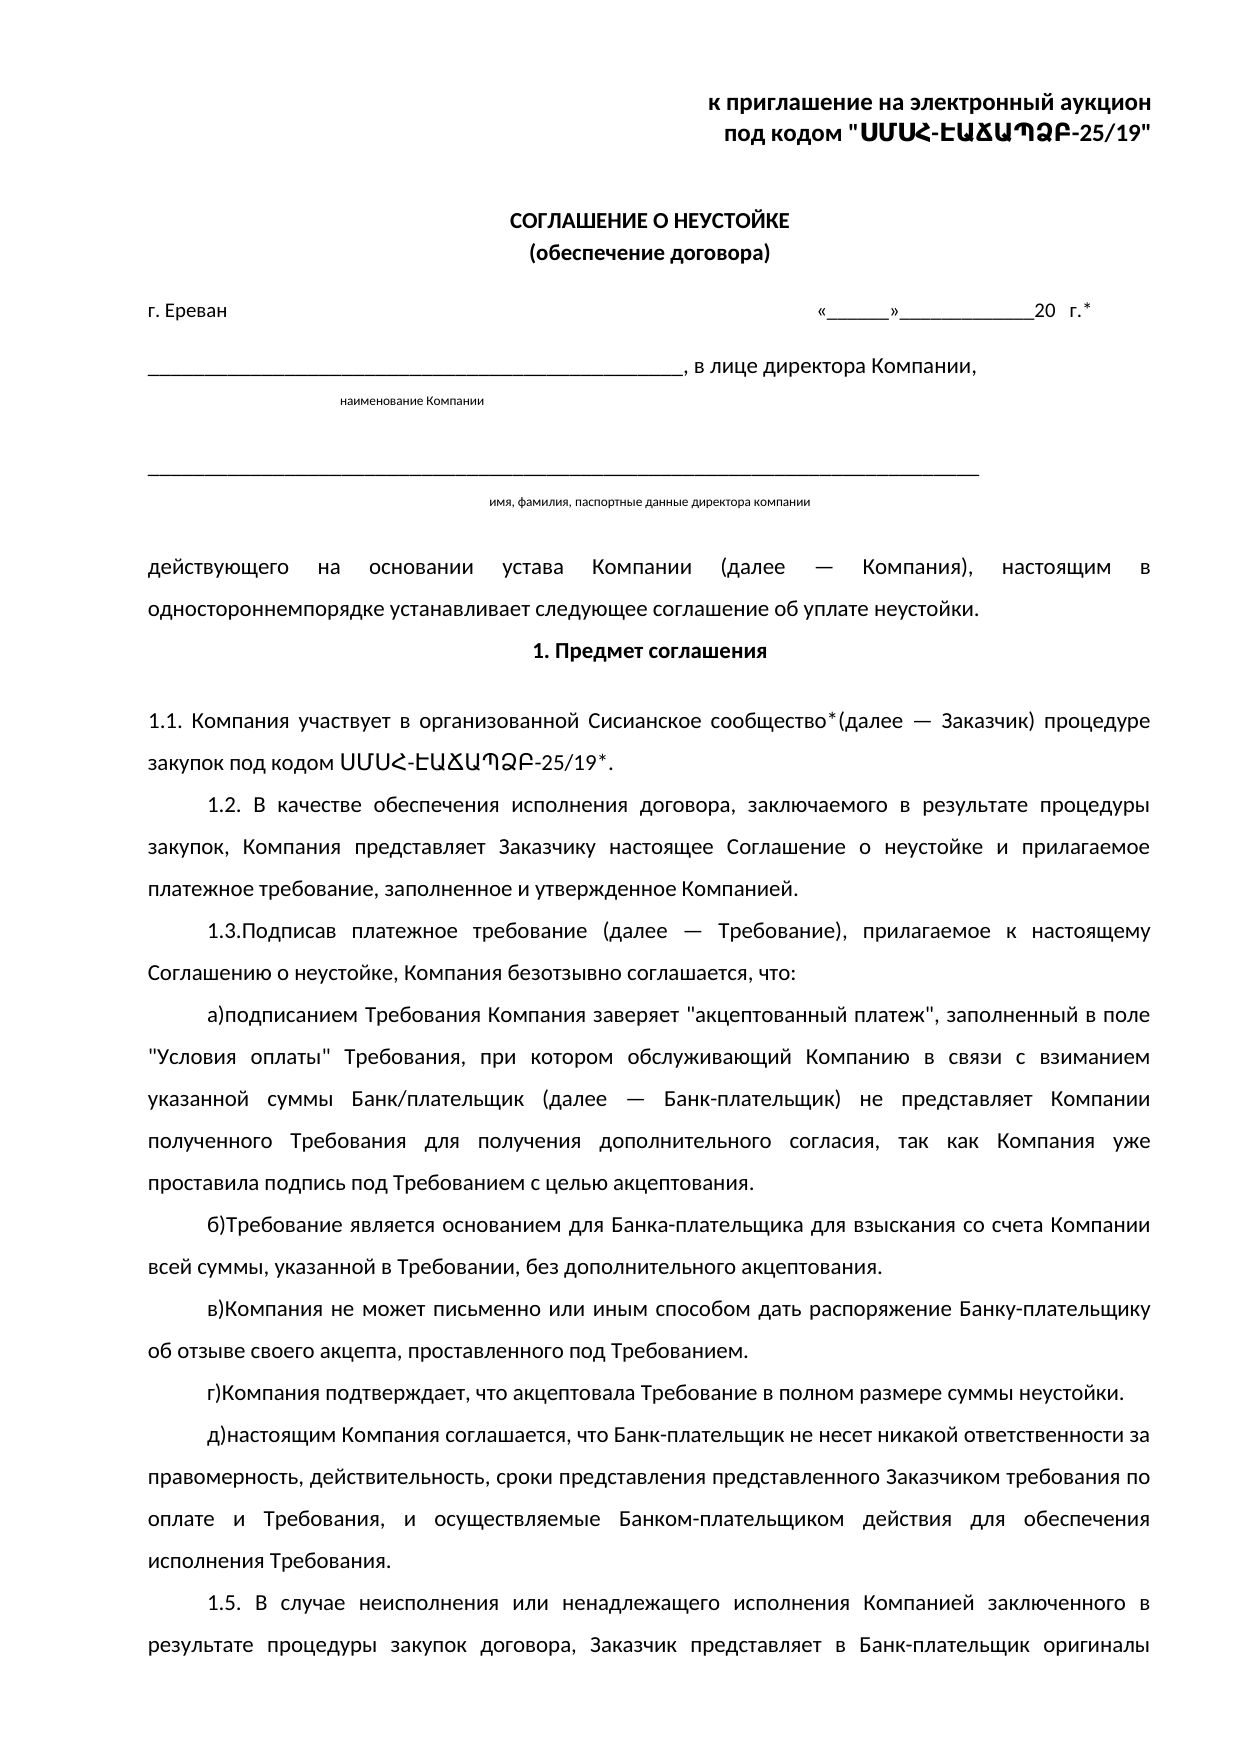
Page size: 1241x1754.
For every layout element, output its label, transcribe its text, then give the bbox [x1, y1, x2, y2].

text имя, фамилия, паспортные данные директора компании [148, 494, 1152, 522]
table_header «______»_____________20 г.* [635, 297, 1104, 351]
text 1.3.Подписав платежное требование (далее — Требование), прилагаемое к настоящему Соглашению о неустойке, Компания безотзывно соглашается, что: [148, 916, 1152, 986]
text 1. Предмет соглашения [148, 636, 1152, 664]
text б)Требование является основанием для Банка-плательщика для взыскания со счета Компании всей суммы, указанной в Требовании, без дополнительного акцептования. [148, 1210, 1152, 1280]
text под кодом "ՍՄՍՀ-ԷԱՃԱՊՁԲ-25/19" [148, 117, 1152, 147]
text _______________________________________________, в лице директора Компании, [148, 351, 1152, 379]
text д)настоящим Компания соглашается, что Банк-плательщик не несет никакой ответственности за правомерность, действительность, сроки представления представленного Заказчиком требования по оплате и Требования, и осуществляемые Банком-плательщиком действия для обеспечения исполнения Требования. [148, 1420, 1152, 1574]
table_header г. Ереван [136, 297, 635, 351]
text действующего на основании устава Компании (далее — Компания), настоящим в одностороннемпорядке устанавливает следующее соглашение об уплате неустойки. [148, 552, 1152, 622]
text наименование Компании [340, 393, 1152, 421]
text 1.1. Компания участвует в организованной Сисианское сообщество*(далее — Заказчик) процедуре закупок под кодом ՍՄՍՀ-ԷԱՃԱՊՁԲ-25/19*. [148, 706, 1152, 776]
text 1.2. В качестве обеспечения исполнения договора, заключаемого в результате процедуры закупок, Компания представляет Заказчику настоящее Соглашение о неустойке и прилагаемое платежное требование, заполненное и утвержденное Компанией. [148, 790, 1152, 902]
text в)Компания не может письменно или иным способом дать распоряжение Банку-плательщику об отзыве своего акцепта, проставленного под Требованием. [148, 1294, 1152, 1364]
text СОГЛАШЕНИЕ О НЕУСТОЙКЕ [148, 206, 1152, 234]
text г)Компания подтверждает, что акцептовала Требование в полном размере суммы неустойки. [148, 1378, 1152, 1406]
text а)подписанием Требования Компания заверяет "акцептованный платеж", заполненный в поле "Условия оплаты" Требования, при котором обслуживающий Компанию в связи с взиманием указанной суммы Банк/плательщик (далее — Банк-плательщик) не представляет Компании полученного Требования для получения дополнительного согласия, так как Компания уже проставила подпись под Требованием с целью акцептования. [148, 1000, 1152, 1196]
text к приглашение на электронный аукцион [177, 86, 1152, 117]
text _________________________________________________________________________ [148, 452, 1152, 480]
text (обеспечение договора) [148, 238, 1152, 266]
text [148, 1588, 1152, 1658]
